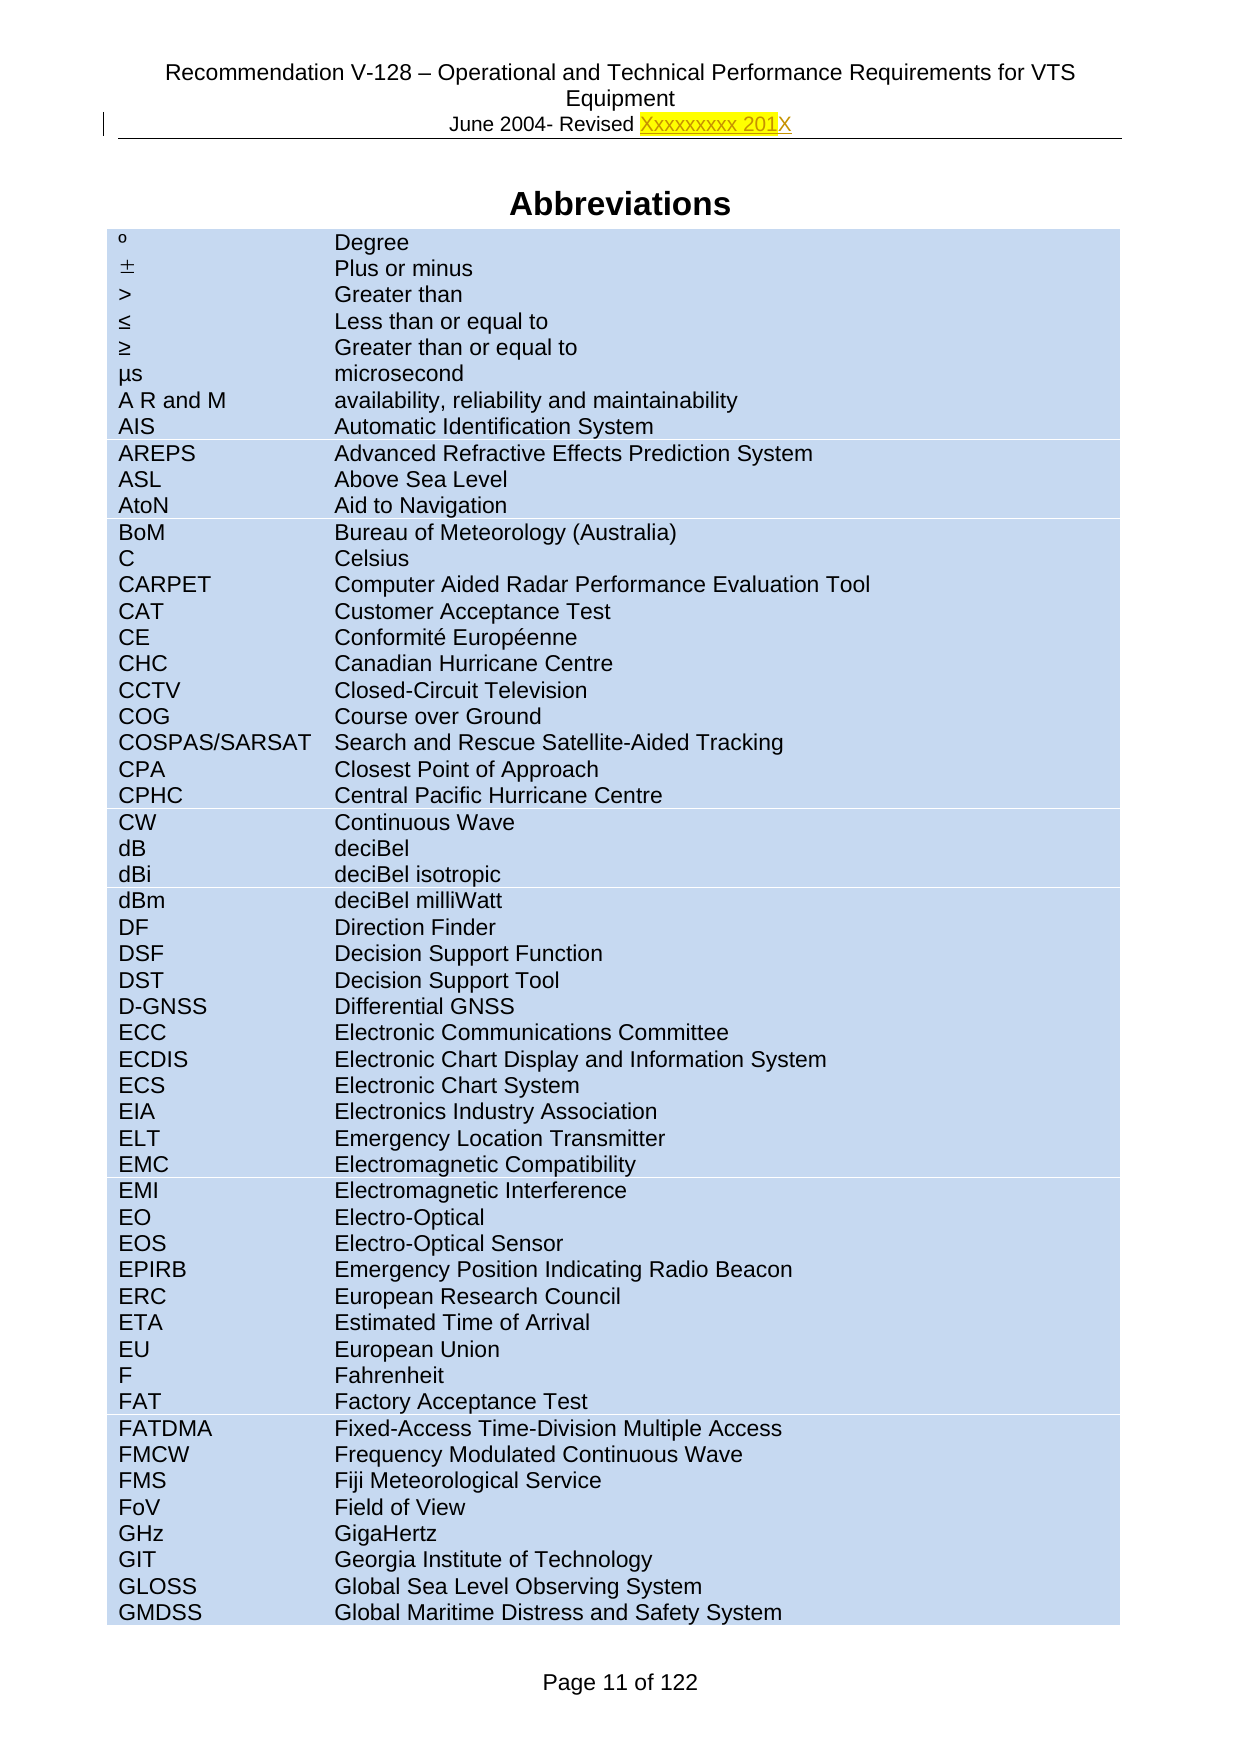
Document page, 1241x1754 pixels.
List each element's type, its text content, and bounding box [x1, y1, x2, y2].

table_cell FATDMA [107, 1415, 323, 1441]
table_cell ECS [107, 1072, 323, 1098]
table_cell Electronics Industry Association [323, 1098, 1120, 1125]
table_cell Direction Finder Decision Support Function Decision Support Tool [323, 914, 1120, 993]
table_cell FMCW [107, 1441, 323, 1467]
table_cell CE [107, 624, 323, 650]
table_cell Differential GNSS [323, 993, 1120, 1019]
table_cell Global Sea Level Observing System [323, 1573, 1120, 1599]
table_cell ERC [107, 1283, 323, 1309]
table_cell Fixed-Access Time-Division Multiple Access [323, 1415, 1120, 1441]
table_cell Electronic Chart System [323, 1072, 1120, 1098]
table_cell Advanced Refractive Effects Prediction System [323, 440, 1120, 466]
table_cell deciBel milliWatt [323, 888, 1120, 914]
table_cell Customer Acceptance Test [323, 598, 1120, 624]
table_cell Electro-Optical Sensor [323, 1230, 1120, 1256]
table_cell Continuous Wave [323, 809, 1120, 835]
table_cell dBi [107, 861, 323, 887]
title Abbreviations [118, 184, 1122, 222]
table_cell Closest Point of Approach [323, 756, 1120, 782]
table_cell Conformité Européenne [323, 624, 1120, 650]
table_cell AREPS [107, 440, 323, 466]
table_cell ASL [107, 466, 323, 492]
table_cell Global Maritime Distress and Safety System [323, 1599, 1120, 1625]
table_cell availability, reliability and maintainability [323, 387, 1120, 413]
table_cell European Union [323, 1336, 1120, 1362]
table_cell Celsius [323, 545, 1120, 571]
table_cell ≤ [107, 308, 323, 334]
table_cell FAT [107, 1388, 323, 1414]
table_cell Automatic Identification System [323, 413, 1120, 439]
table_header º [107, 229, 323, 255]
table_cell ELT [107, 1125, 323, 1151]
table_cell COG [107, 703, 323, 729]
table_cell > [107, 281, 323, 308]
table_cell Electronic Chart Display and Information System [323, 1046, 1120, 1072]
table_cell µs [107, 360, 323, 387]
table_cell Greater than [323, 281, 1120, 308]
table_cell Electro-Optical [323, 1204, 1120, 1230]
table_cell CPHC [107, 782, 323, 808]
table_cell Fahrenheit [323, 1362, 1120, 1388]
table_cell DF DSF DST [107, 914, 323, 993]
table_cell ECC [107, 1019, 323, 1046]
table_cell EIA [107, 1098, 323, 1125]
table_cell A R and M [107, 387, 323, 413]
table_cell BoM [107, 519, 323, 545]
table_cell Electronic Communications Committee [323, 1019, 1120, 1046]
table_cell EMC [107, 1151, 323, 1177]
table_cell GHz [107, 1520, 323, 1546]
table_cell ≥ [107, 334, 323, 360]
table_cell dBm [107, 888, 323, 914]
table_cell Field of View [323, 1494, 1120, 1520]
table_cell deciBel isotropic [323, 861, 1120, 887]
table_cell AtoN [107, 492, 323, 518]
table_cell GigaHertz [323, 1520, 1120, 1546]
table_cell EU [107, 1336, 323, 1362]
table_cell FoV [107, 1494, 323, 1520]
table_cell Fiji Meteorological Service [323, 1467, 1120, 1494]
table_cell F [107, 1362, 323, 1388]
table_cell Emergency Position Indicating Radio Beacon [323, 1256, 1120, 1283]
table_header Degree [323, 229, 1120, 255]
table_cell C [107, 545, 323, 571]
table_cell Aid to Navigation [323, 492, 1120, 518]
table_cell Computer Aided Radar Performance Evaluation Tool [323, 571, 1120, 598]
table_cell EPIRB [107, 1256, 323, 1283]
table_cell Factory Acceptance Test [323, 1388, 1120, 1414]
table_cell CW [107, 809, 323, 835]
table_cell ETA [107, 1309, 323, 1336]
table_cell Emergency Location Transmitter [323, 1125, 1120, 1151]
table_cell [107, 255, 323, 281]
table_cell CARPET [107, 571, 323, 598]
table_cell AIS [107, 413, 323, 439]
table_cell Plus or minus [323, 255, 1120, 281]
table_cell Canadian Hurricane Centre [323, 650, 1120, 677]
table_cell ECDIS [107, 1046, 323, 1072]
table_cell CCTV [107, 677, 323, 703]
table_cell GIT [107, 1546, 323, 1573]
table_cell Closed-Circuit Television [323, 677, 1120, 703]
table_cell microsecond [323, 360, 1120, 387]
table_cell Estimated Time of Arrival [323, 1309, 1120, 1336]
table_cell Georgia Institute of Technology [323, 1546, 1120, 1573]
table_cell Bureau of Meteorology (Australia) [323, 519, 1120, 545]
table_cell FMS [107, 1467, 323, 1494]
table_cell Frequency Modulated Continuous Wave [323, 1441, 1120, 1467]
table_cell Less than or equal to [323, 308, 1120, 334]
table_cell Search and Rescue Satellite-Aided Tracking [323, 729, 1120, 756]
table_cell Electromagnetic Compatibility [323, 1151, 1120, 1177]
table_cell CAT [107, 598, 323, 624]
table_cell Above Sea Level [323, 466, 1120, 492]
table_cell EO [107, 1204, 323, 1230]
table_cell Course over Ground [323, 703, 1120, 729]
table_cell Electromagnetic Interference [323, 1178, 1120, 1204]
table_cell CPA [107, 756, 323, 782]
table_cell EOS [107, 1230, 323, 1256]
table_cell European Research Council [323, 1283, 1120, 1309]
table_cell GLOSS [107, 1573, 323, 1599]
table_cell COSPAS/SARSAT [107, 729, 323, 756]
table_cell deciBel [323, 835, 1120, 861]
table_cell EMI [107, 1178, 323, 1204]
table_cell Greater than or equal to [323, 334, 1120, 360]
table_cell Central Pacific Hurricane Centre [323, 782, 1120, 808]
table_cell GMDSS [107, 1599, 323, 1625]
table_cell D-GNSS [107, 993, 323, 1019]
table_cell CHC [107, 650, 323, 677]
table_cell dB [107, 835, 323, 861]
